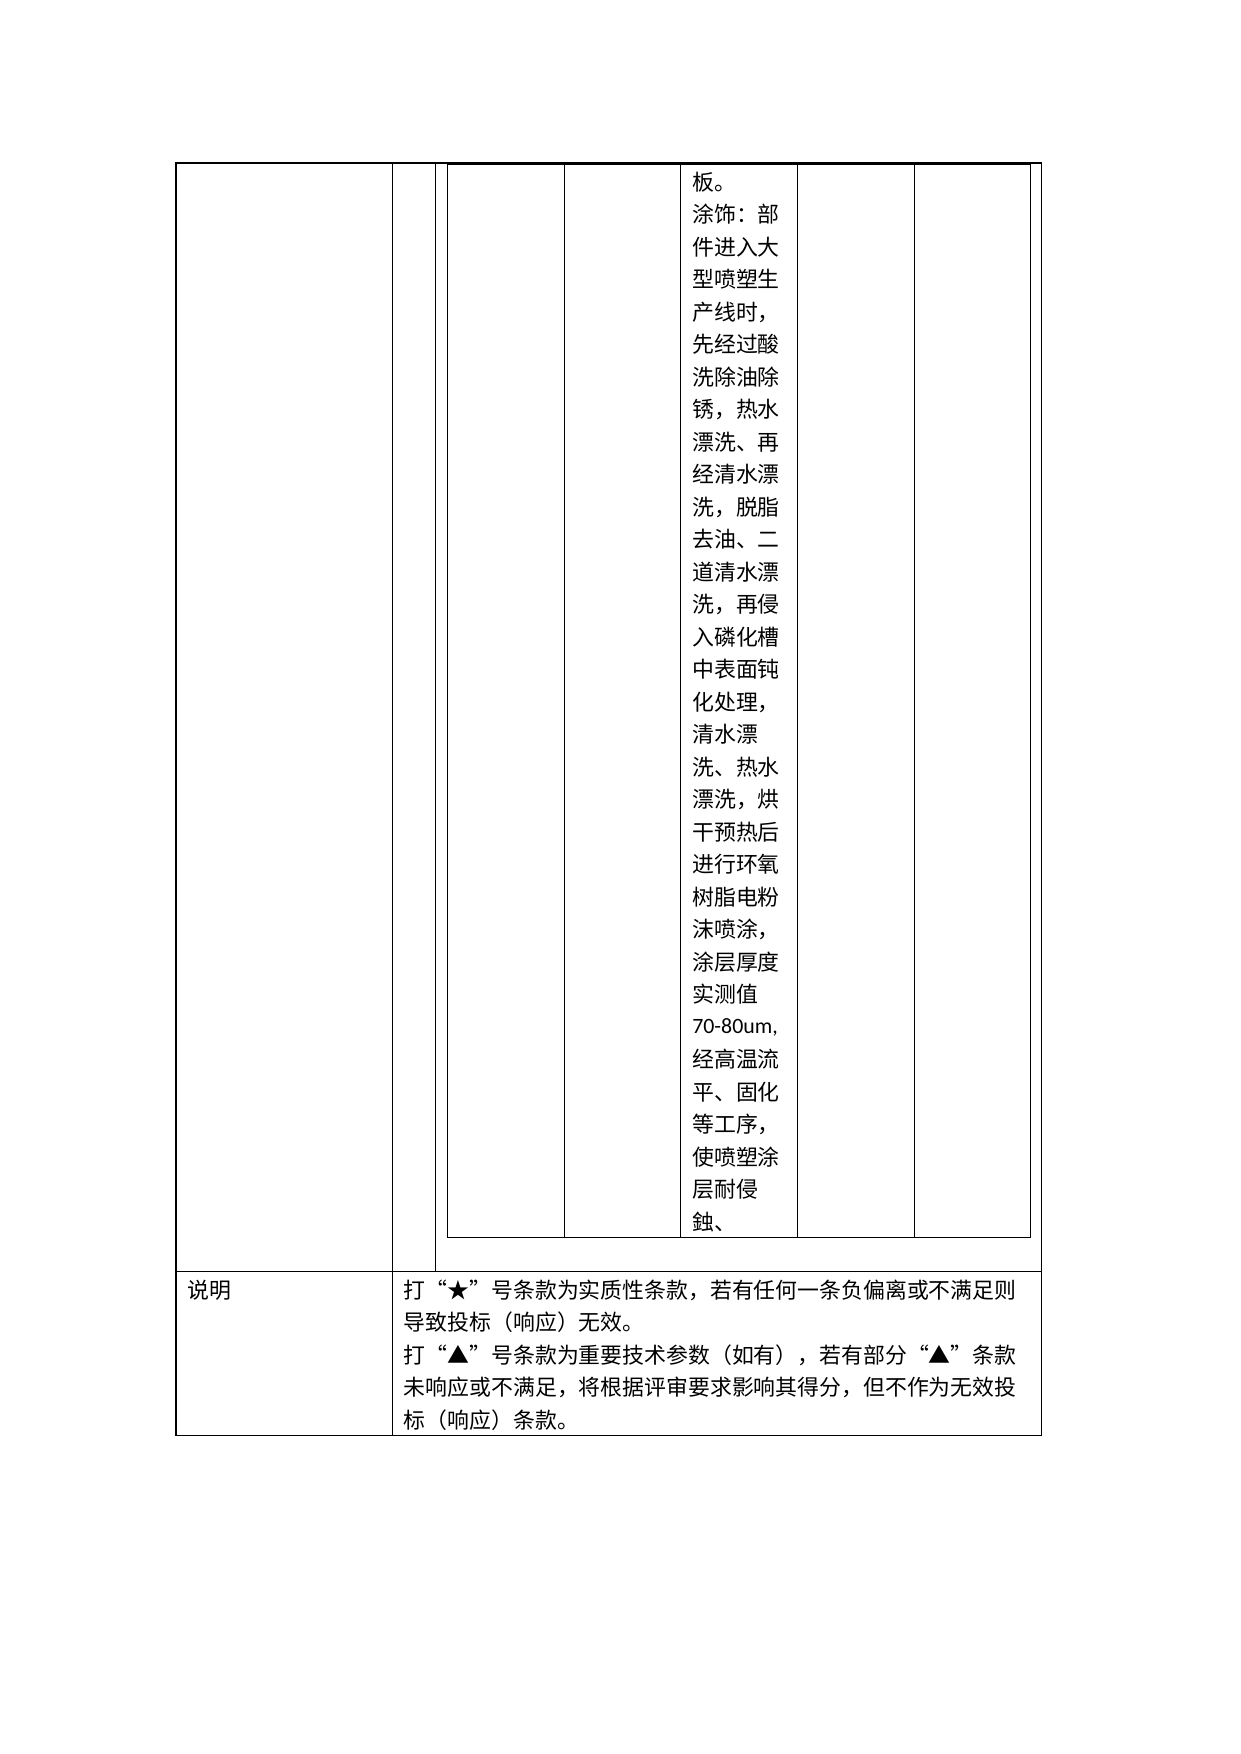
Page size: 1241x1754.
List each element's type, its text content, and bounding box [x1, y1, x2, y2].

table_cell 1 [393, 164, 435, 1271]
table_cell 项目采购清单及技术参数 1、清单汇总 2、分项清单 （一）器乐排练室 （二）音乐器材室 （三）音乐教室 （四）书法教室 （五）美术教室 （六）美术辅助室 [436, 164, 1041, 1271]
table_cell 打“★”号条款为实质性条款，若有任何一条负偏离或不满足则导致投标（响应）无效。 打“▲”号条款为重要技术参数（如有），若有部分“▲”条款未响应或不满足，将根据评审要求影响其得分，但不作为无效投标（响应）条款。 [393, 1272, 1041, 1435]
table_cell 说明 [177, 1272, 392, 1435]
table_cell [177, 164, 392, 1271]
